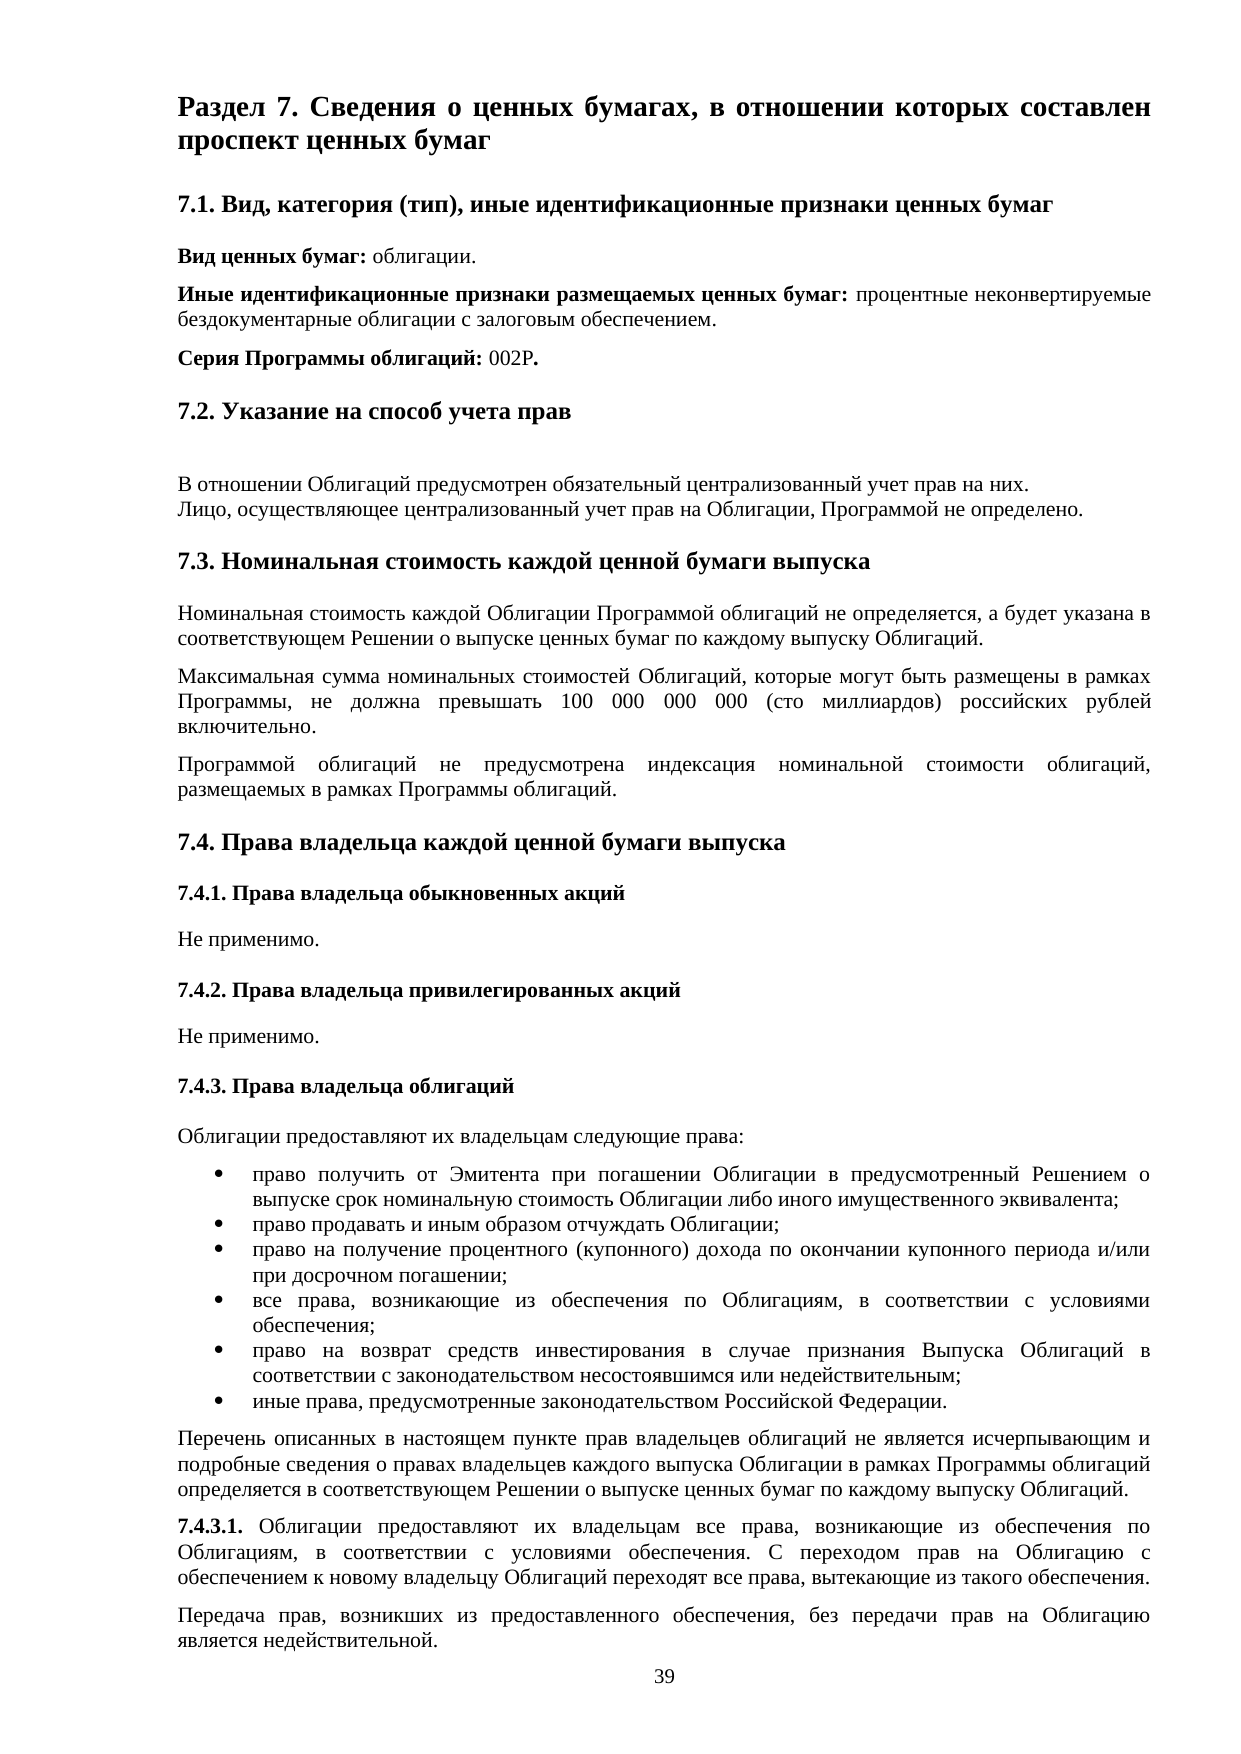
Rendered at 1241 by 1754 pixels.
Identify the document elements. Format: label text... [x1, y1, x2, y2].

text 7.4.3.1. Облигации предоставляют их владельцам все права, возникающие из обеспечения по Облигациям, в соответствии с условиями обеспечения. С переходом прав на Облигацию с обеспечением к новому владельцу Облигаций переходят все права, вытекающие из такого обеспечения. [177, 1513, 1152, 1589]
text 7.4.2. Права владельца привилегированных акций [177, 977, 1152, 1002]
text Не применимо. [177, 1023, 1152, 1048]
text Вид ценных бумаг: облигации. [177, 243, 1152, 268]
text 7.1. Вид, категория (тип), иные идентификационные признаки ценных бумаг [177, 189, 1152, 218]
text Лицо, осуществляющее централизованный учет прав на Облигации, Программой не определено. [177, 496, 1152, 521]
text Максимальная сумма номинальных стоимостей Облигаций, которые могут быть размещены в рамках Программы, не должна превышать 100 000 000 000 (сто миллиардов) российских рублей включительно. [177, 663, 1152, 739]
text 7.4.1. Права владельца обыкновенных акций [177, 880, 1152, 906]
list право на получение процентного (купонного) дохода по окончании купонного периода и/или при досрочном погашении; [215, 1236, 1152, 1287]
text Программой облигаций не предусмотрена индексация номинальной стоимости облигаций, размещаемых в рамках Программы облигаций. [177, 751, 1152, 802]
text Иные идентификационные признаки размещаемых ценных бумаг: процентные неконвертируемые бездокументарные облигации с залоговым обеспечением. [177, 281, 1152, 331]
list право продавать и иным образом отчуждать Облигации; [215, 1211, 1152, 1236]
text Номинальная стоимость каждой Облигации Программой облигаций не определяется, а будет указана в соответствующем Решении о выпуске ценных бумаг по каждому выпуску Облигаций. [177, 600, 1152, 651]
text Перечень описанных в настоящем пункте прав владельцев облигаций не является исчерпывающим и подробные сведения о правах владельцев каждого выпуска Облигации в рамках Программы облигаций определяется в соответствующем Решении о выпуске ценных бумаг по каждому выпуску Облигаций. [177, 1425, 1152, 1501]
list все права, возникающие из обеспечения по Облигациям, в соответствии с условиями обеспечения; [215, 1287, 1152, 1337]
text 7.2. Указание на способ учета прав [177, 396, 1152, 425]
text 7.4. Права владельца каждой ценной бумаги выпуска [177, 827, 1152, 855]
text Раздел 7. Сведения о ценных бумагах, в отношении которых составлен проспект ценных бумаг [177, 89, 1152, 156]
text Не применимо. [177, 926, 1152, 952]
list право на возврат средств инвестирования в случае признания Выпуска Облигаций в соответствии с законодательством несостоявшимся или недействительным; [215, 1337, 1152, 1388]
text В отношении Облигаций предусмотрен обязательный централизованный учет прав на них. [177, 471, 1152, 496]
text Серия Программы облигаций: 002Р. [177, 344, 1152, 370]
text 7.4.3. Права владельца облигаций [177, 1073, 1152, 1098]
list право получить от Эмитента при погашении Облигации в предусмотренный Решением о выпуске срок номинальную стоимость Облигации либо иного имущественного эквивалента; [215, 1161, 1152, 1211]
text Облигации предоставляют их владельцам следующие права: [177, 1123, 1152, 1148]
text 7.3. Номинальная стоимость каждой ценной бумаги выпуска [177, 546, 1152, 575]
list иные права, предусмотренные законодательством Российской Федерации. [215, 1388, 1152, 1413]
text Передача прав, возникших из предоставленного обеспечения, без передачи прав на Облигацию является недействительной. [177, 1602, 1152, 1652]
